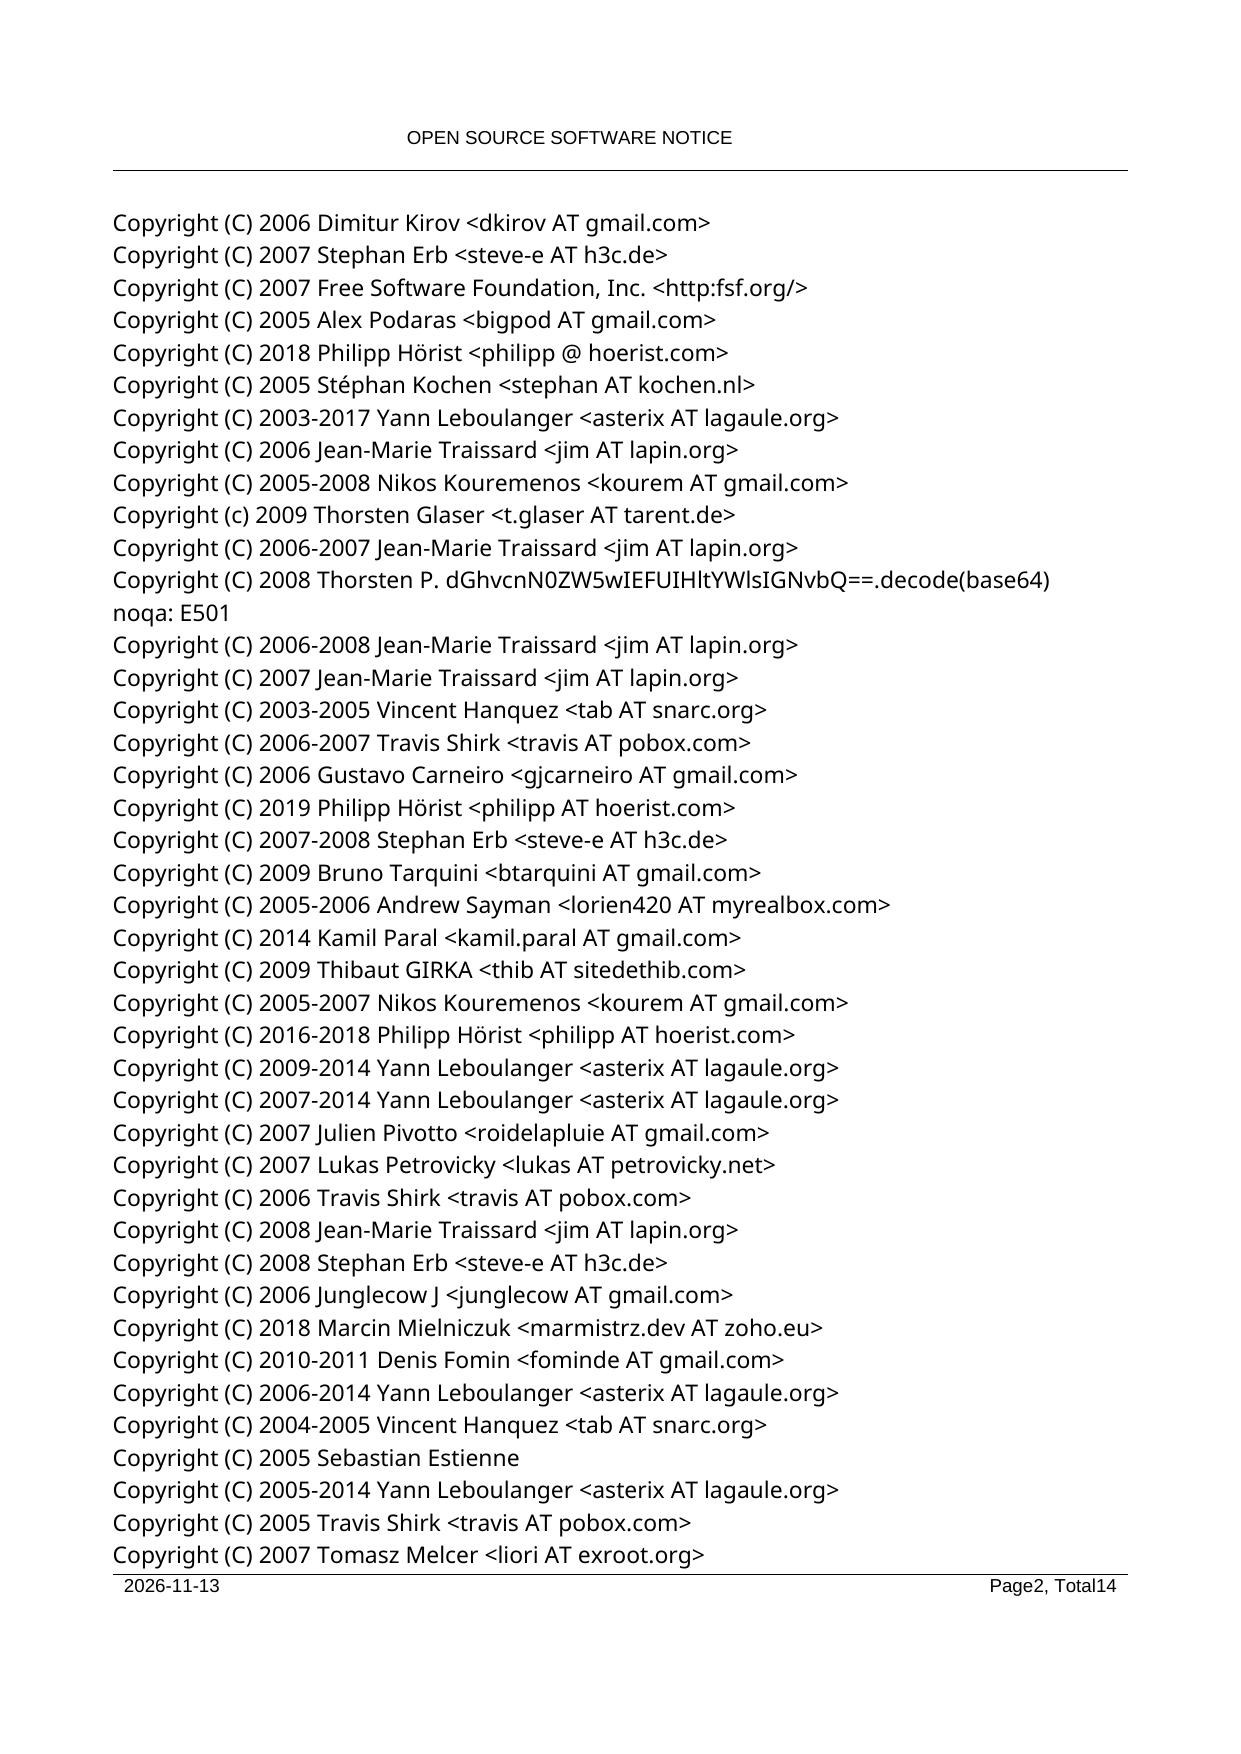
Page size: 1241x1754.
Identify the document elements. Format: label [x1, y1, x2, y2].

text [112, 206, 1128, 1571]
